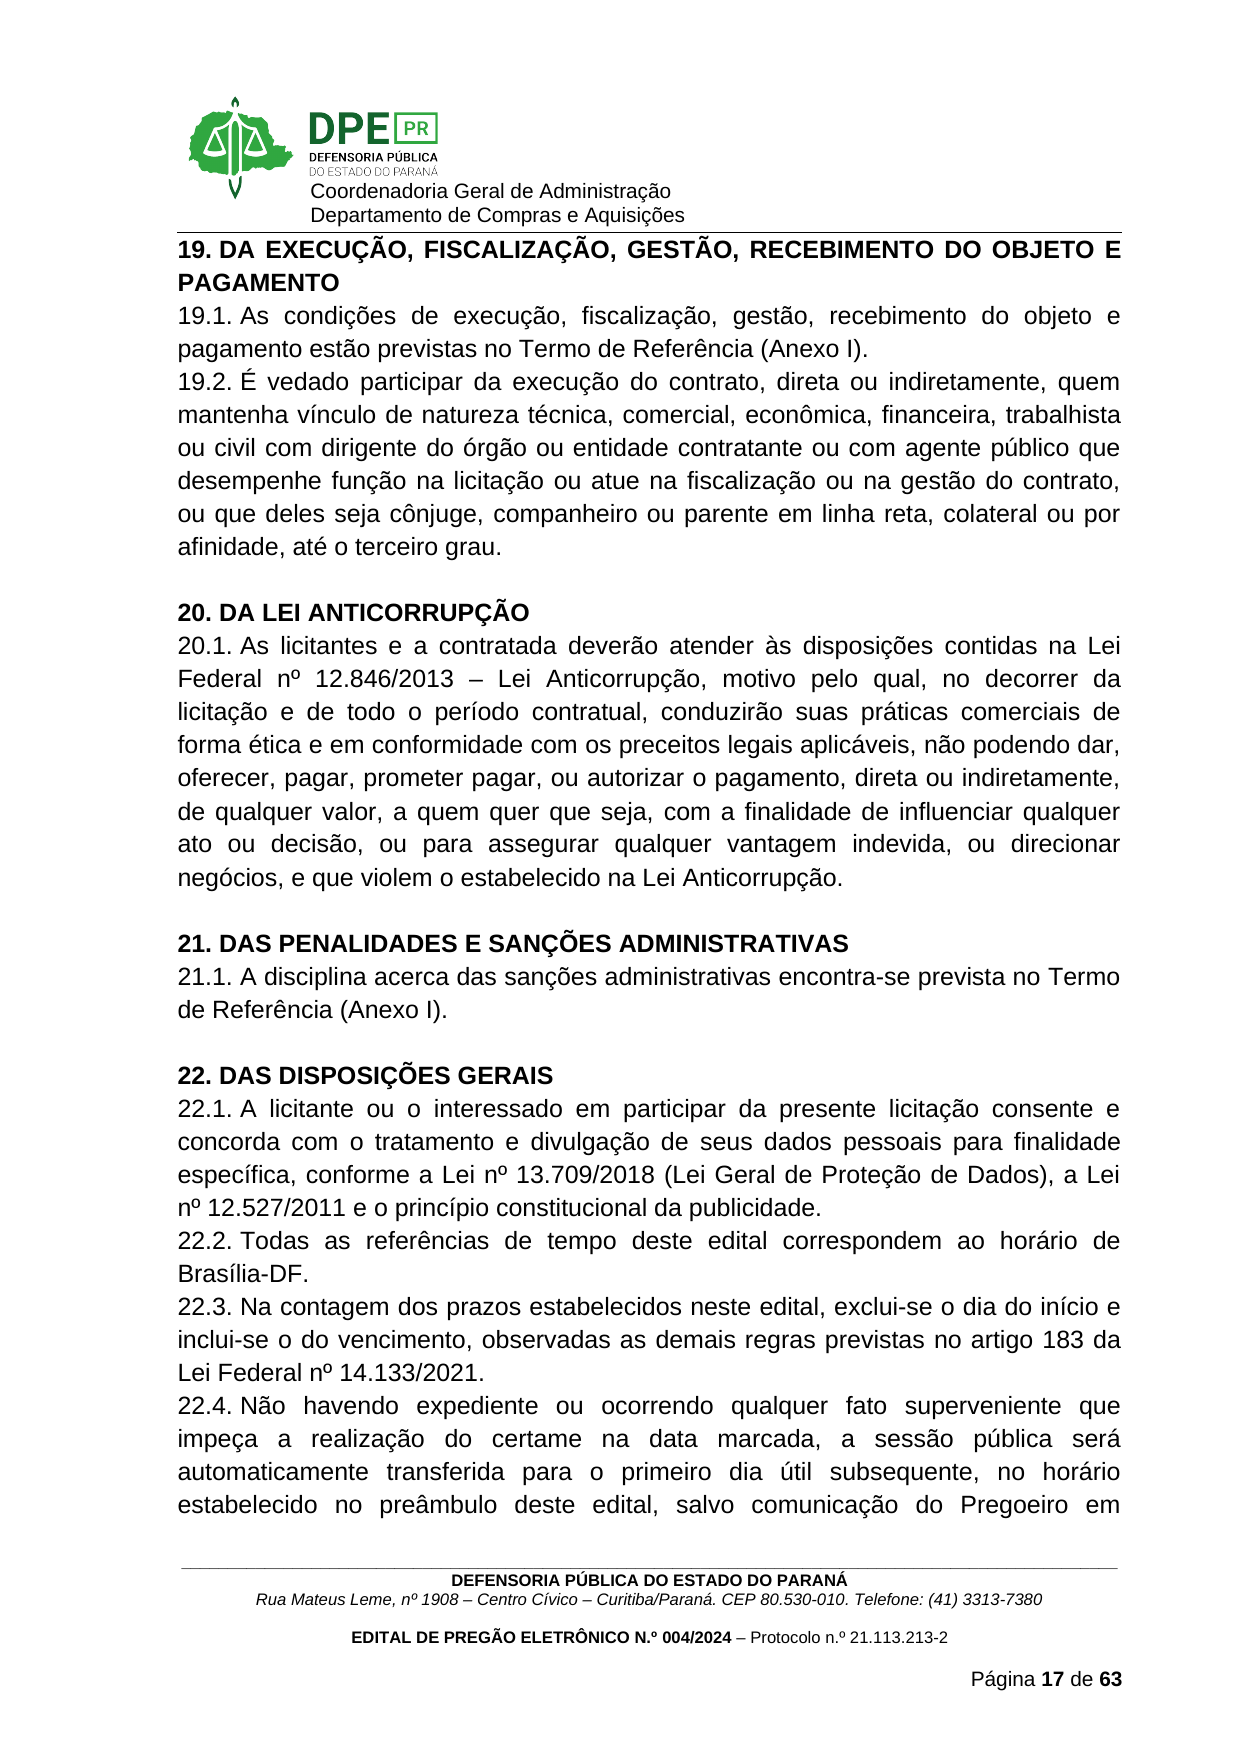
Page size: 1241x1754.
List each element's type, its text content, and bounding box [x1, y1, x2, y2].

subtitle As licitantes e a contratada deverão atender às disposições contidas na Lei Federal nº 12.846/2013 – Lei Anticorrupção, motivo pelo qual, no decorrer da licitação e de todo o período contratual, conduzirão suas práticas comerciais de forma ética e em conformidade com os preceitos legais aplicáveis, não podendo dar, oferecer, pagar, prometer pagar, ou autorizar o pagamento, direta ou indiretamente, de qualquer valor, a quem quer que seja, com a finalidade de influenciar qualquer ato ou decisão, ou para assegurar qualquer vantagem indevida, ou direcionar negócios, e que violem o estabelecido na Lei Anticorrupção. [177, 631, 1122, 891]
subtitle As condições de execução, fiscalização, gestão, recebimento do objeto e pagamento estão previstas no Termo de Referência (Anexo I). [177, 301, 1122, 363]
picture [188, 96, 438, 200]
subtitle A disciplina acerca das sanções administrativas encontra-se prevista no Termo de Referência (Anexo I). [177, 962, 1122, 1023]
subtitle Todas as referências de tempo deste edital correspondem ao horário de Brasília-DF. [177, 1226, 1122, 1287]
subtitle Na contagem dos prazos estabelecidos neste edital, exclui-se o dia do início e inclui-se o do vencimento, observadas as demais regras previstas no artigo 183 da Lei Federal nº 14.133/2021. [177, 1292, 1122, 1387]
subtitle DAS DISPOSIÇÕES GERAIS [177, 1061, 1122, 1089]
subtitle DA LEI ANTICORRUPÇÃO [177, 598, 1122, 627]
subtitle DA EXECUÇÃO, FISCALIZAÇÃO, GESTÃO, RECEBIMENTO DO OBJETO E PAGAMENTO [177, 235, 1122, 297]
subtitle A licitante ou o interessado em participar da presente licitação consente e concorda com o tratamento e divulgação de seus dados pessoais para finalidade específica, conforme a Lei nº 13.709/2018 (Lei Geral de Proteção de Dados), a Lei nº 12.527/2011 e o princípio constitucional da publicidade. [177, 1094, 1122, 1221]
subtitle É vedado participar da execução do contrato, direta ou indiretamente, quem mantenha vínculo de natureza técnica, comercial, econômica, financeira, trabalhista ou civil com dirigente do órgão ou entidade contratante ou com agente público que desempenhe função na licitação ou atue na fiscalização ou na gestão do contrato, ou que deles seja cônjuge, companheiro ou parente em linha reta, colateral ou por afinidade, até o terceiro grau. [177, 367, 1122, 561]
subtitle DAS PENALIDADES E SANÇÕES ADMINISTRATIVAS [177, 928, 1122, 957]
